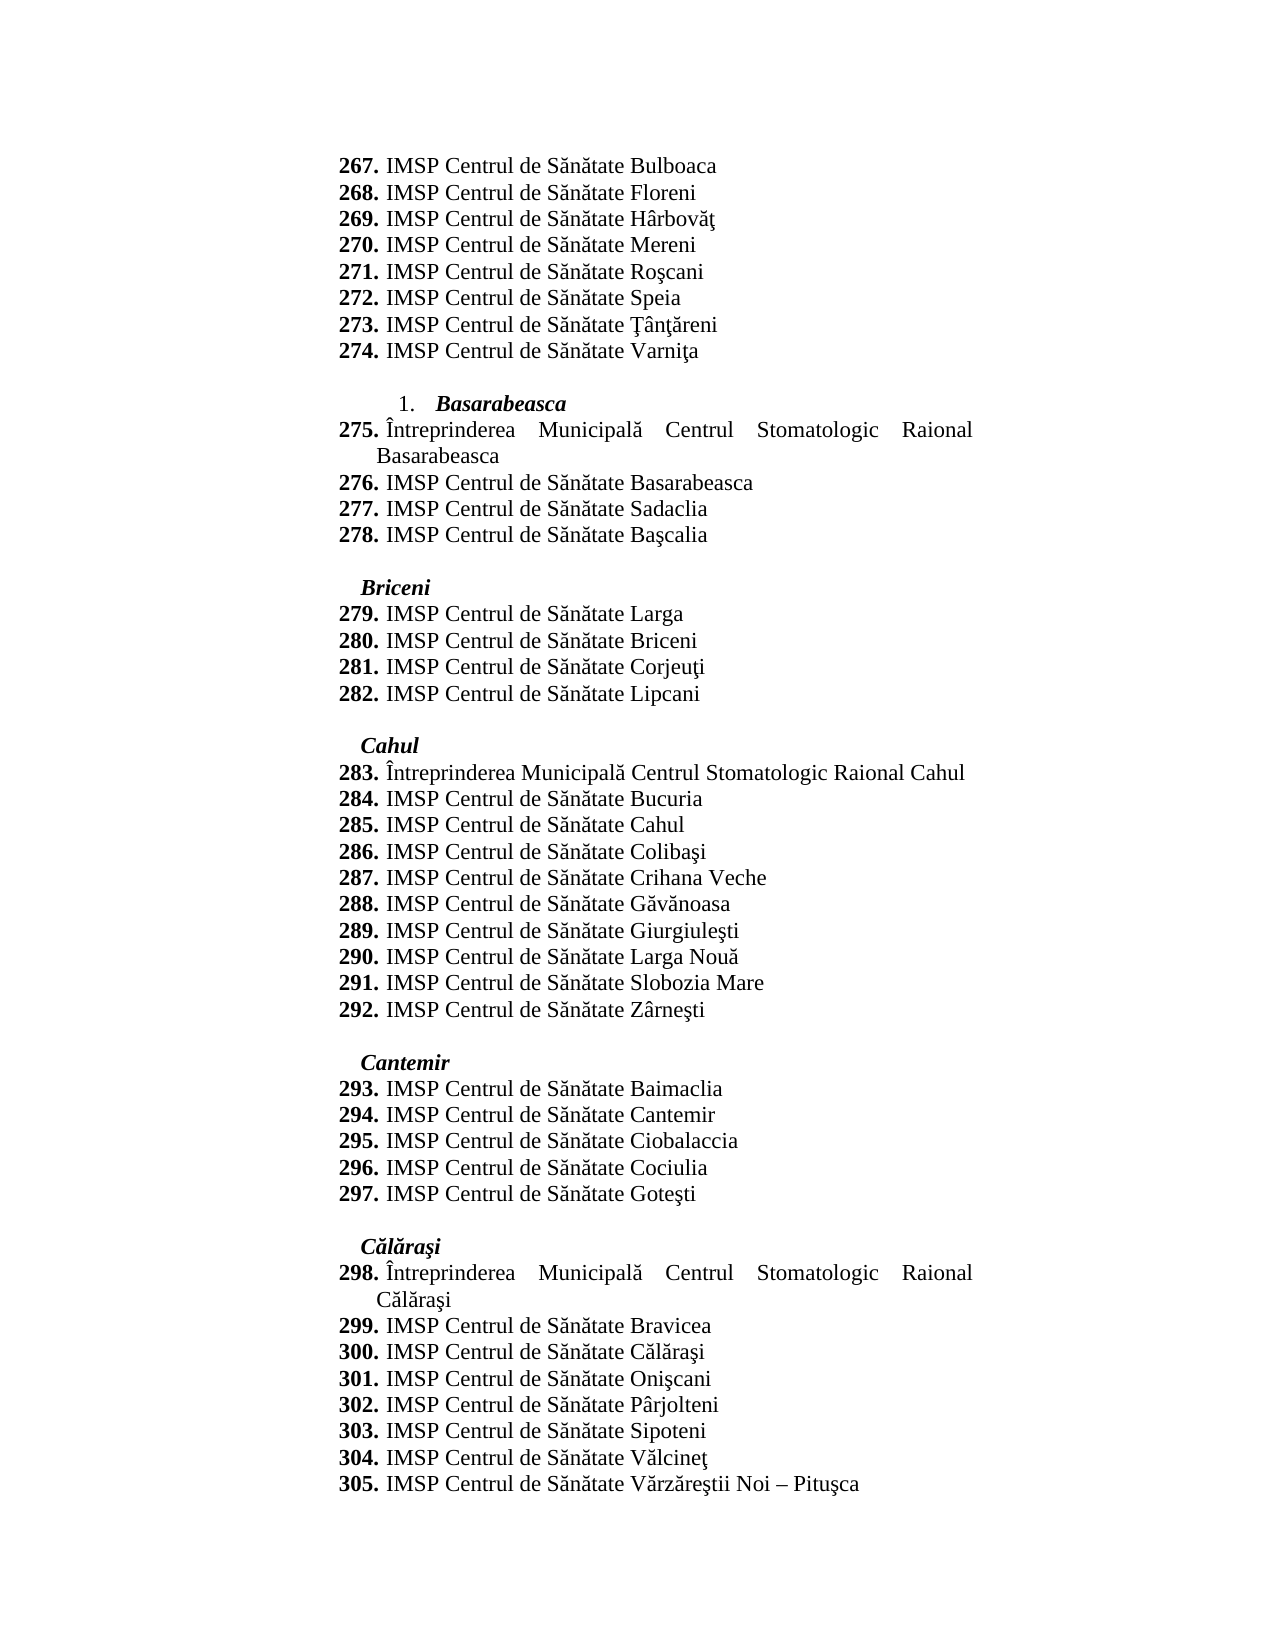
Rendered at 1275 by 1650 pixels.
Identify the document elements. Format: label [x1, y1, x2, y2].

table_header [296, 150, 979, 1499]
